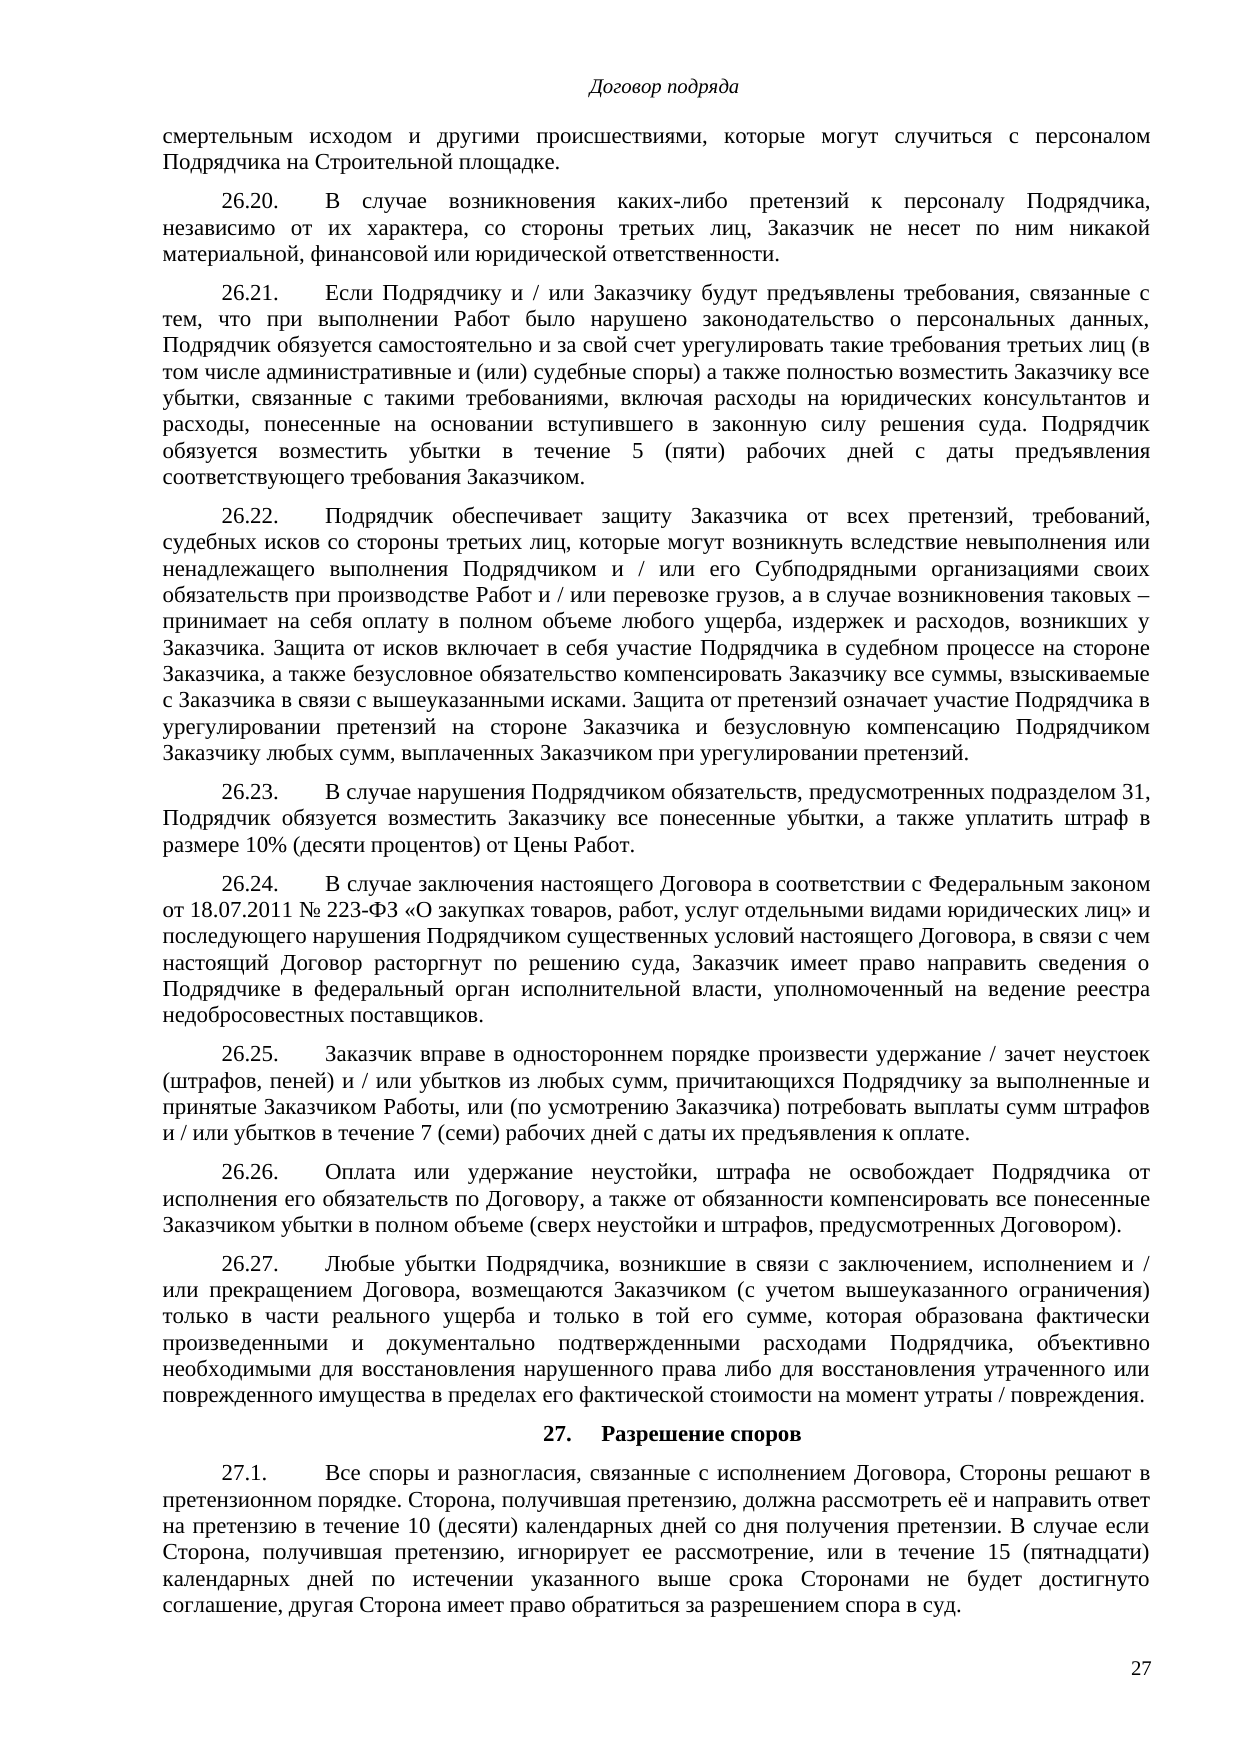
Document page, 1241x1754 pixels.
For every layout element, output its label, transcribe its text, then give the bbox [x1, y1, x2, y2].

text Оплата или удержание неустойки, штрафа не освобождает Подрядчика от исполнения его обязательств по Договору, а также от обязанности компенсировать все понесенные Заказчиком убытки в полном объеме (сверх неустойки и штрафов, предусмотренных Договором). [162, 1158, 1152, 1237]
text Если Подрядчику и / или Заказчику будут предъявлены требования, связанные с тем, что при выполнении Работ было нарушено законодательство о персональных данных, Подрядчик обязуется самостоятельно и за свой счет урегулировать такие требования третьих лиц (в том числе административные и (или) судебные споры) а также полностью возместить Заказчику все убытки, связанные с такими требованиями, включая расходы на юридических консультантов и расходы, понесенные на основании вступившего в законную силу решения суда. Подрядчик обязуется возместить убытки в течение 5 (пяти) рабочих дней с даты предъявления соответствующего требования Заказчиком. [162, 279, 1152, 489]
text Подрядчик обеспечивает защиту Заказчика от всех претензий, требований, судебных исков со стороны третьих лиц, которые могут возникнуть вследствие невыполнения или ненадлежащего выполнения Подрядчиком и / или его Субподрядными организациями своих обязательств при производстве Работ и / или перевозке грузов, а в случае возникновения таковых – принимает на себя оплату в полном объеме любого ущерба, издержек и расходов, возникших у Заказчика. Защита от исков включает в себя участие Подрядчика в судебном процессе на стороне Заказчика, а также безусловное обязательство компенсировать Заказчику все суммы, взыскиваемые с Заказчика в связи с вышеуказанными исками. Защита от претензий означает участие Подрядчика в урегулировании претензий на стороне Заказчика и безусловную компенсацию Подрядчиком Заказчику любых сумм, выплаченных Заказчиком при урегулировании претензий. [162, 502, 1152, 766]
text Заказчик вправе в одностороннем порядке произвести удержание / зачет неустоек (штрафов, пеней) и / или убытков из любых сумм, причитающихся Подрядчику за выполненные и принятые Заказчиком Работы, или (по усмотрению Заказчика) потребовать выплаты сумм штрафов и / или убытков в течение 7 (семи) рабочих дней с даты их предъявления к оплате. [162, 1040, 1152, 1146]
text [162, 122, 1152, 175]
text Все споры и разногласия, связанные с исполнением Договора, Стороны решают в претензионном порядке. Сторона, получившая претензию, должна рассмотреть её и направить ответ на претензию в течение 10 (десяти) календарных дней со дня получения претензии. В случае если Сторона, получившая претензию, игнорирует ее рассмотрение, или в течение 15 (пятнадцати) календарных дней по истечении указанного выше срока Сторонами не будет достигнуто соглашение, другая Сторона имеет право обратиться за разрешением спора в суд. [162, 1459, 1152, 1617]
text Разрешение споров [177, 1420, 1152, 1447]
text В случае возникновения каких-либо претензий к персоналу Подрядчика, независимо от их характера, со стороны третьих лиц, Заказчик не несет по ним никакой материальной, финансовой или юридической ответственности. [162, 187, 1152, 266]
text В случае нарушения Подрядчиком обязательств, предусмотренных подразделом 31, Подрядчик обязуется возместить Заказчику все понесенные убытки, а также уплатить штраф в размере 10% (десяти процентов) от Цены Работ. [162, 778, 1152, 857]
text Любые убытки Подрядчика, возникшие в связи с заключением, исполнением и / или прекращением Договора, возмещаются Заказчиком (с учетом вышеуказанного ограничения) только в части реального ущерба и только в той его сумме, которая образована фактически произведенными и документально подтвержденными расходами Подрядчика, объективно необходимыми для восстановления нарушенного права либо для восстановления утраченного или поврежденного имущества в пределах его фактической стоимости на момент утраты / повреждения. [162, 1250, 1152, 1408]
text В случае заключения настоящего Договора в соответствии с Федеральным законом от 18.07.2011 № 223-ФЗ «О закупках товаров, работ, услуг отдельными видами юридических лиц» и последующего нарушения Подрядчиком существенных условий настоящего Договора, в связи с чем настоящий Договор расторгнут по решению суда, Заказчик имеет право направить сведения о Подрядчике в федеральный орган исполнительной власти, уполномоченный на ведение реестра недобросовестных поставщиков. [162, 870, 1152, 1028]
